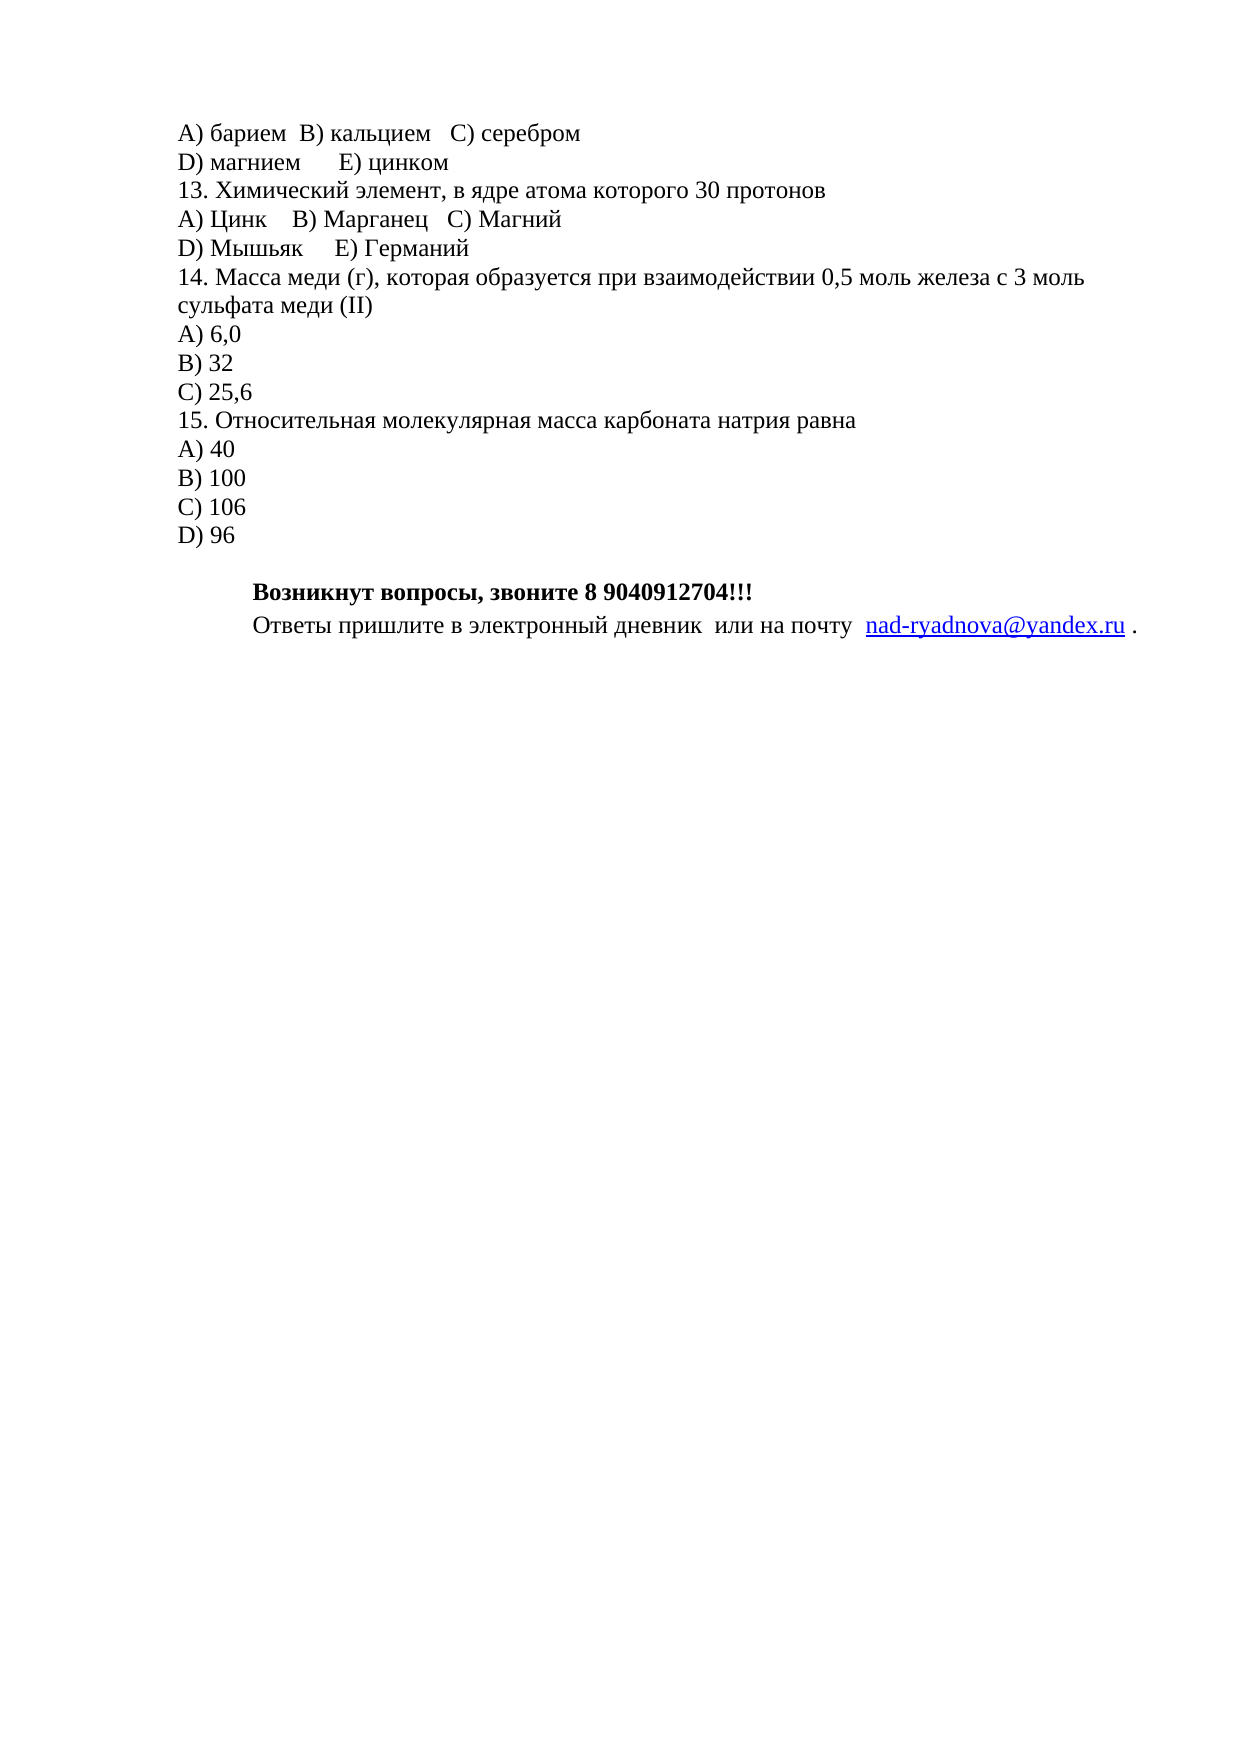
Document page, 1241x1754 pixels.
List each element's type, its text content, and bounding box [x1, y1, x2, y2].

text 13. Химический элемент, в ядре атома которого 30 протонов A) Цинк B) Марганец C) Магний D) Мышьяк E) Германий 14. Масса меди (г), которая образуется при взаимодействии 0,5 моль железа с 3 моль сульфата меди (II) A) 6,0 B) 32 C) 25,6 15. Относительная молекулярная масса карбоната натрия равна A) 40 B) 100 C) 106 D) 96 [177, 176, 1152, 577]
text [177, 118, 1152, 176]
list Ответы пришлите в электронный дневник или на почту nad-ryadnova@yandex.ru . [252, 610, 1152, 639]
list Возникнут вопросы, звоните 8 9040912704!!! [252, 577, 1152, 606]
